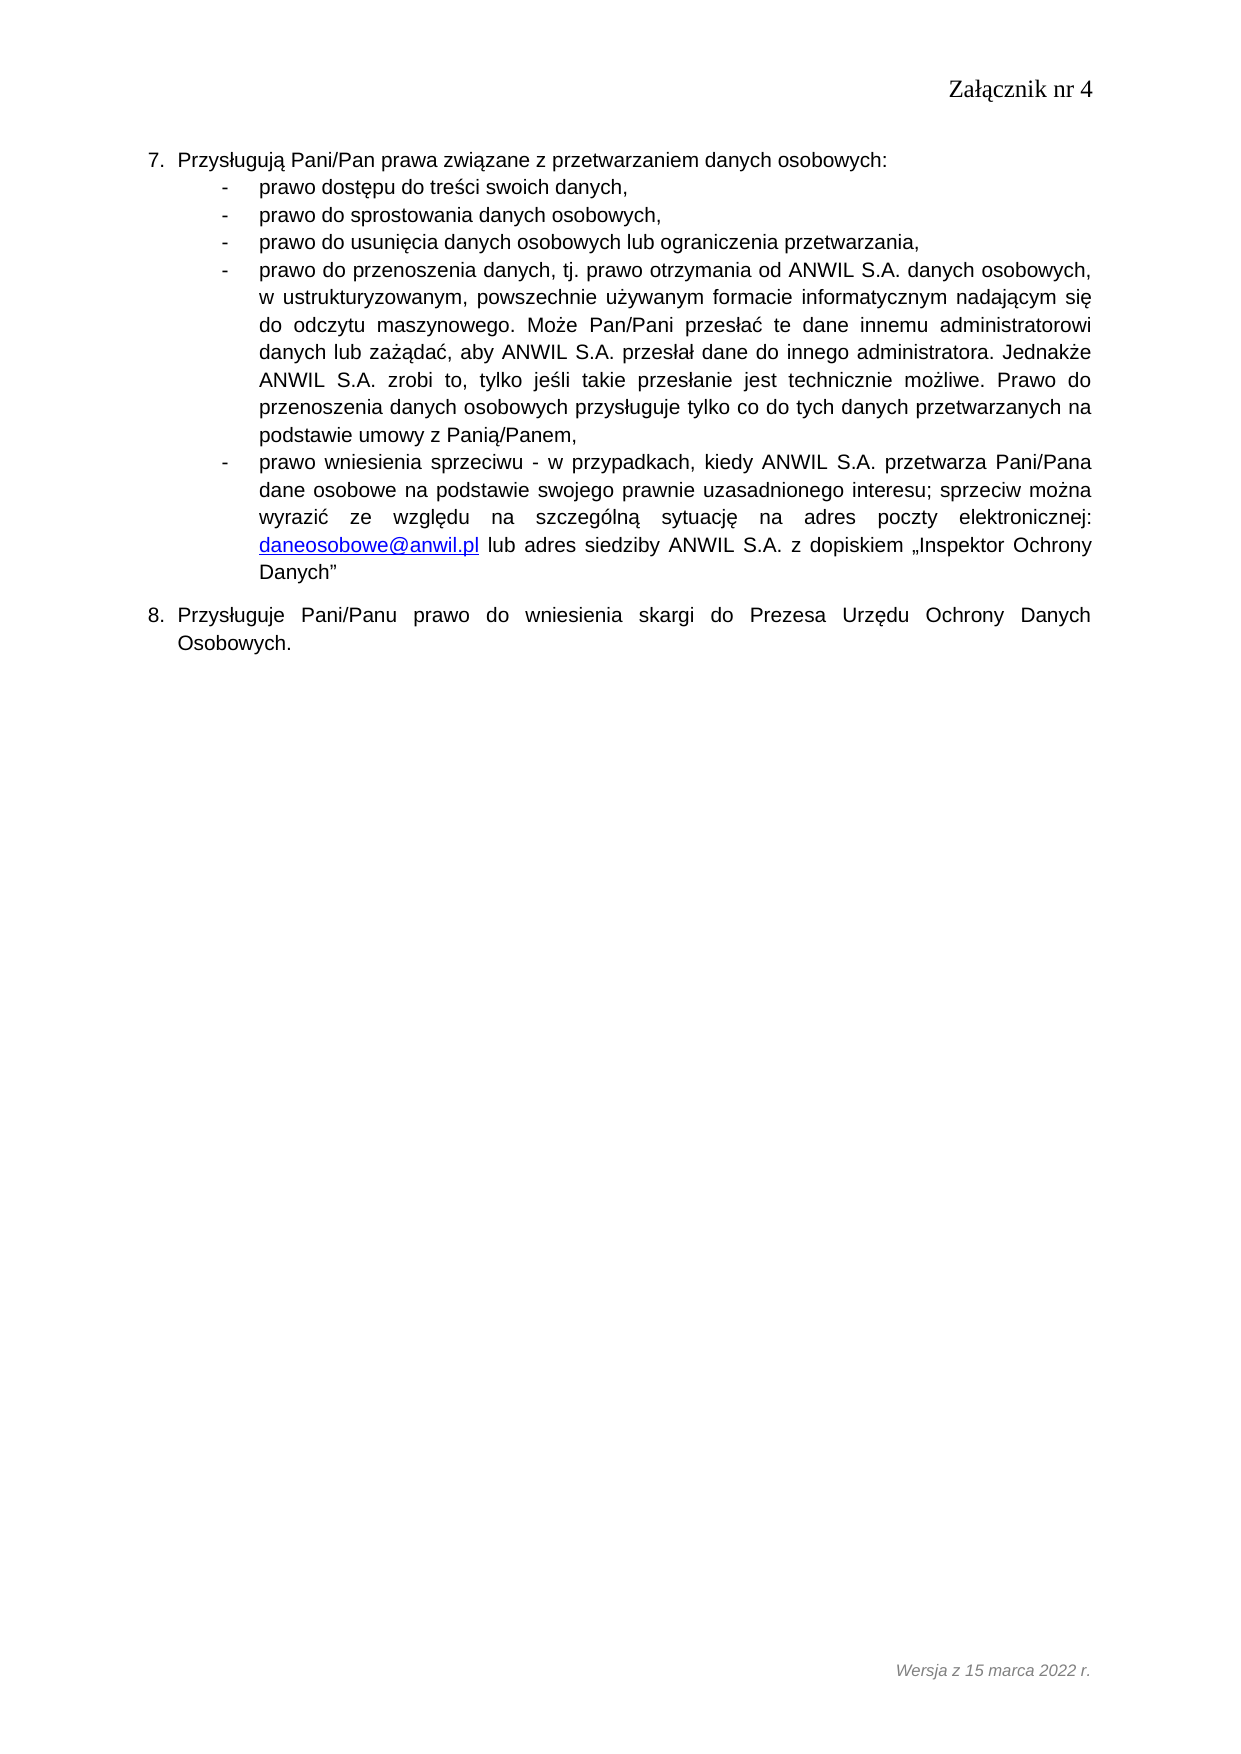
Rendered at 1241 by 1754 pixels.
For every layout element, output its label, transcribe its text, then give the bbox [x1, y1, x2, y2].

list prawo do usunięcia danych osobowych lub ograniczenia przetwarzania, [221, 230, 1093, 254]
list prawo wniesienia sprzeciwu - w przypadkach, kiedy ANWIL S.A. przetwarza Pani/Pana dane osobowe na podstawie swojego prawnie uzasadnionego interesu; sprzeciw można wyrazić ze względu na szczególną sytuację na adres poczty elektronicznej: daneosobowe@anwil.pl lub adres siedziby ANWIL S.A. z dopiskiem „Inspektor Ochrony Danych” [221, 450, 1093, 584]
list Przysługuje Pani/Panu prawo do wniesienia skargi do Prezesa Urzędu Ochrony Danych Osobowych. [148, 603, 1093, 655]
list prawo do przenoszenia danych, tj. prawo otrzymania od ANWIL S.A. danych osobowych, w ustrukturyzowanym, powszechnie używanym formacie informatycznym nadającym się do odczytu maszynowego. Może Pan/Pani przesłać te dane innemu administratorowi danych lub zażądać, aby ANWIL S.A. przesłał dane do innego administratora. Jednakże ANWIL S.A. zrobi to, tylko jeśli takie przesłanie jest technicznie możliwe. Prawo do przenoszenia danych osobowych przysługuje tylko co do tych danych przetwarzanych na podstawie umowy z Panią/Panem, [221, 258, 1093, 447]
list prawo do sprostowania danych osobowych, [221, 203, 1093, 227]
list prawo dostępu do treści swoich danych, [221, 175, 1093, 199]
list Przysługują Pani/Pan prawa związane z przetwarzaniem danych osobowych: [148, 148, 1093, 172]
